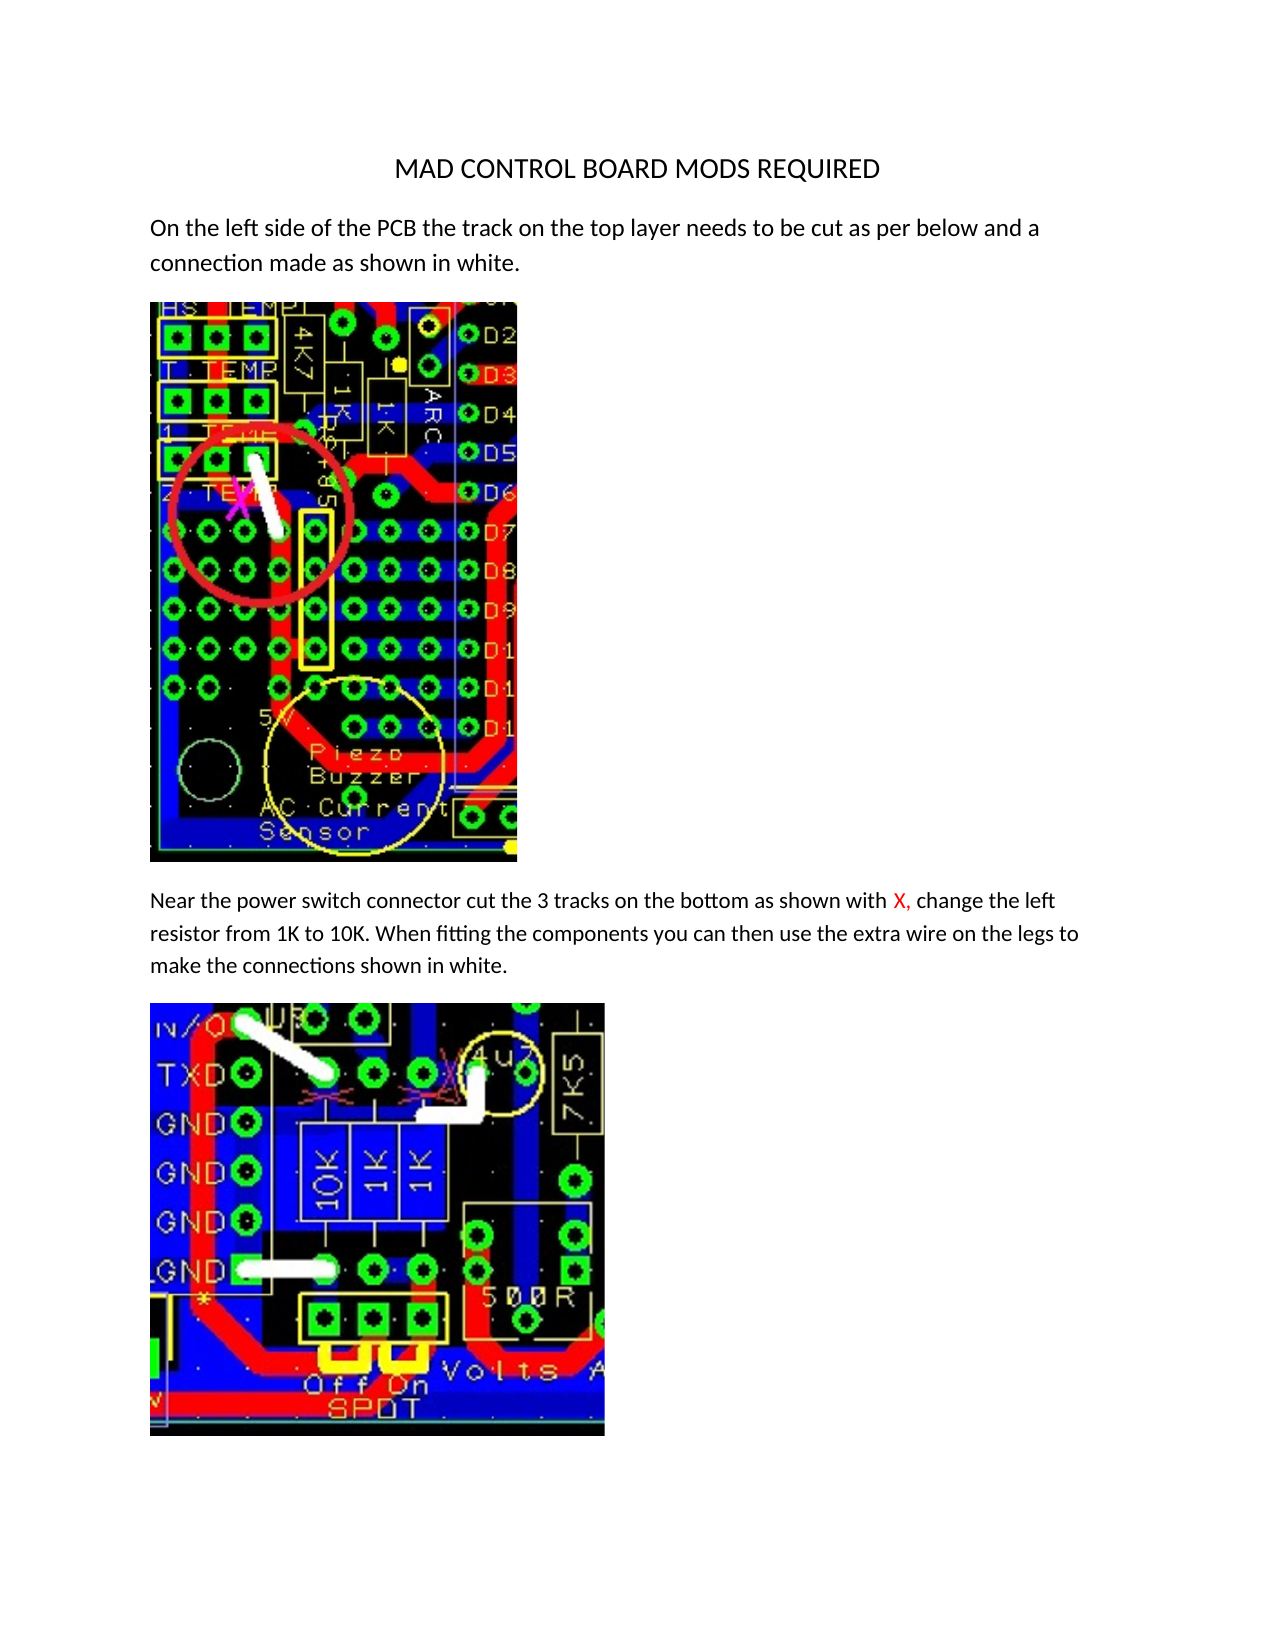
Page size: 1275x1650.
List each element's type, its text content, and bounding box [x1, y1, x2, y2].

text On the left side of the PCB the track on the top layer needs to be cut as per below and a connection made as shown in white. [150, 212, 1125, 277]
text MAD CONTROL BOARD MODS REQUIRED [150, 150, 1125, 186]
picture [150, 1003, 605, 1436]
text Near the power switch connector cut the 3 tracks on the bottom as shown with X, change the left resistor from 1K to 10K. When fitting the components you can then use the extra wire on the legs to make the connections shown in white. [150, 886, 1125, 979]
picture [150, 302, 518, 862]
